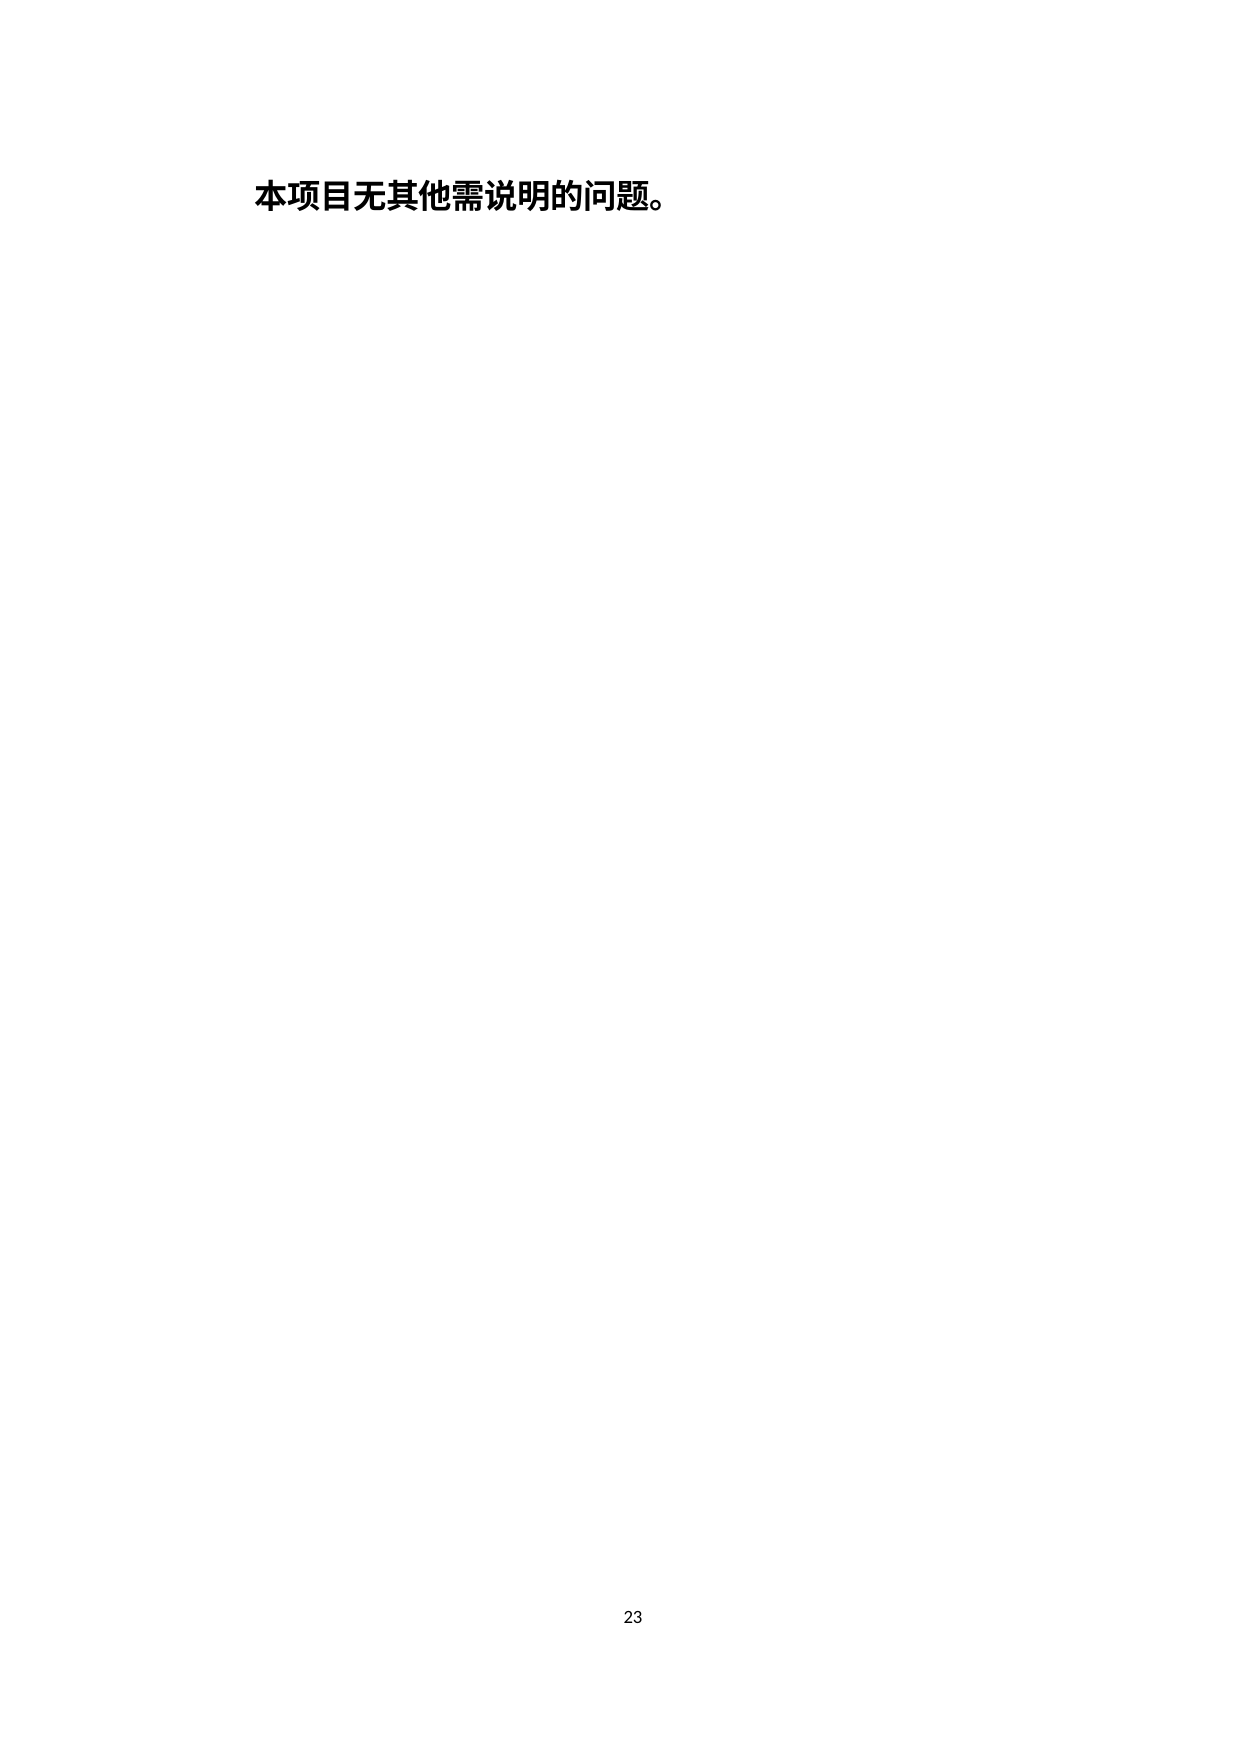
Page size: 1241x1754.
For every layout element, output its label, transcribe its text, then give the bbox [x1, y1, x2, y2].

text 本项目无其他需说明的问题。 [187, 162, 1078, 227]
